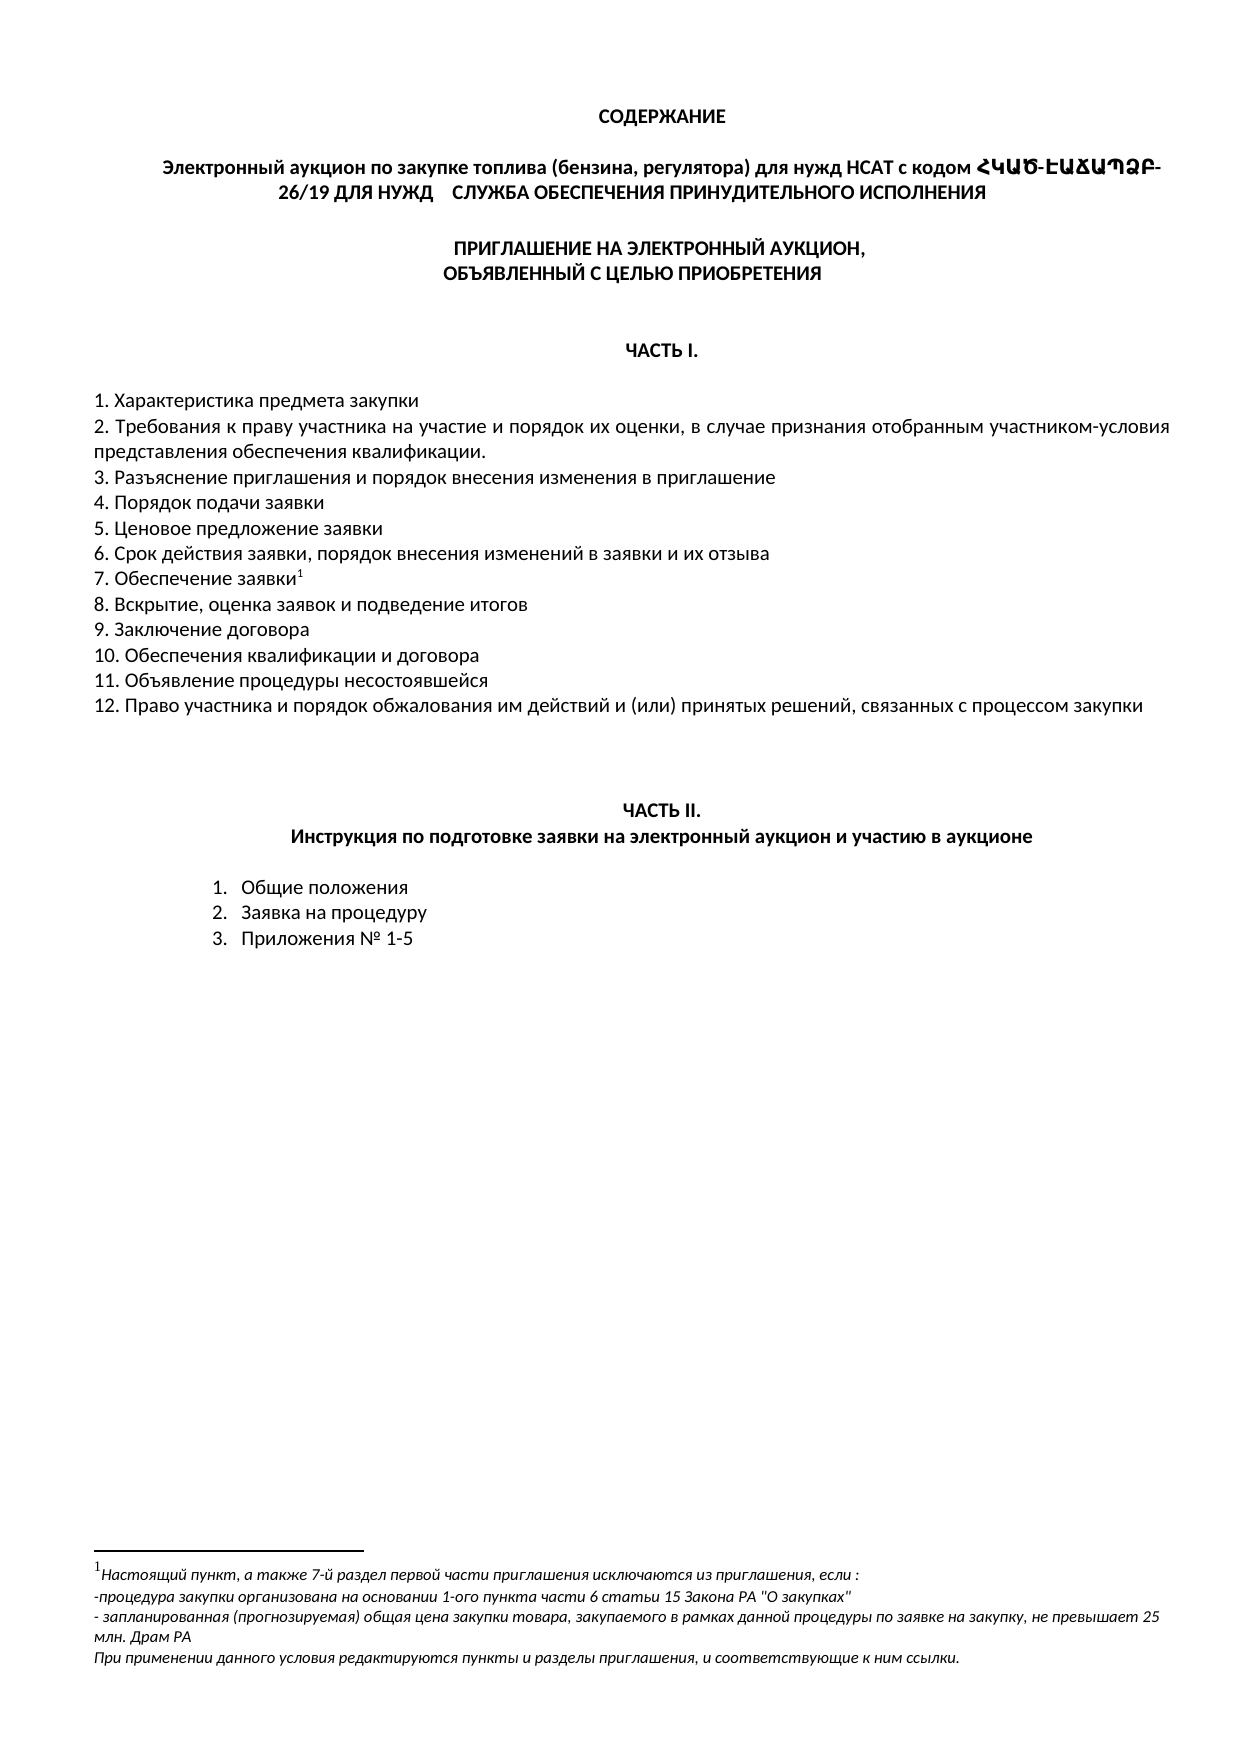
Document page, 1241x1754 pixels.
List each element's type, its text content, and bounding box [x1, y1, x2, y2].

text 6. Срок действия заявки, порядок внесения изменений в заявки и их отзыва [94, 540, 1171, 566]
text 7. Обеспечение заявки [94, 566, 1171, 591]
text 8. Вскрытие, оценка заявок и подведение итогов [94, 591, 1171, 616]
text 2. Заявка на процедуру [94, 899, 1171, 925]
text 1. Характеристика предмета закупки [94, 388, 1171, 413]
text ЧАСТЬ I. [94, 337, 1171, 362]
text 2. Требования к праву участника на участие и порядок их оценки, в случае признания отобранным участником-условия представления обеспечения квалификации. [94, 413, 1171, 464]
text 5. Ценовое предложение заявки [94, 515, 1171, 540]
text 10. Обеспечения квалификации и договора [94, 642, 1171, 667]
text 9. Заключение договора [94, 616, 1171, 642]
text 3. Разъяснение приглашения и порядок внесения изменения в приглашение [94, 464, 1171, 489]
text СОДЕРЖАНИЕ [94, 103, 1171, 128]
text 1. Общие положения [94, 874, 1171, 899]
text 11. Объявление процедуры несостоявшейся [94, 667, 1171, 693]
text ЧАСТЬ II. [94, 798, 1171, 823]
text 3. Приложения № 1-5 [94, 925, 1171, 950]
text Инструкция по подготовке заявки на электронный аукцион и участию в аукционе [94, 823, 1171, 848]
text 4. Порядок подачи заявки [94, 489, 1171, 515]
text 12. Право участника и порядок обжалования им действий и (или) принятых решений, связанных с процессом закупки [94, 693, 1171, 718]
text ПРИГЛАШЕНИЕ НА ЭЛЕКТРОННЫЙ АУКЦИОН, ОБЪЯВЛЕННЫЙ С ЦЕЛЬЮ ПРИОБРЕТЕНИЯ [94, 235, 1171, 286]
text Электронный аукцион по закупке топлива (бензина, регулятора) для нужд HCAT с кодом ՀԿԱԾ-ԷԱՃԱՊՁԲ-26/19 ДЛЯ НУЖД СЛУЖБА ОБЕСПЕЧЕНИЯ ПРИНУДИТЕЛЬНОГО ИСПОЛНЕНИЯ [94, 154, 1171, 205]
